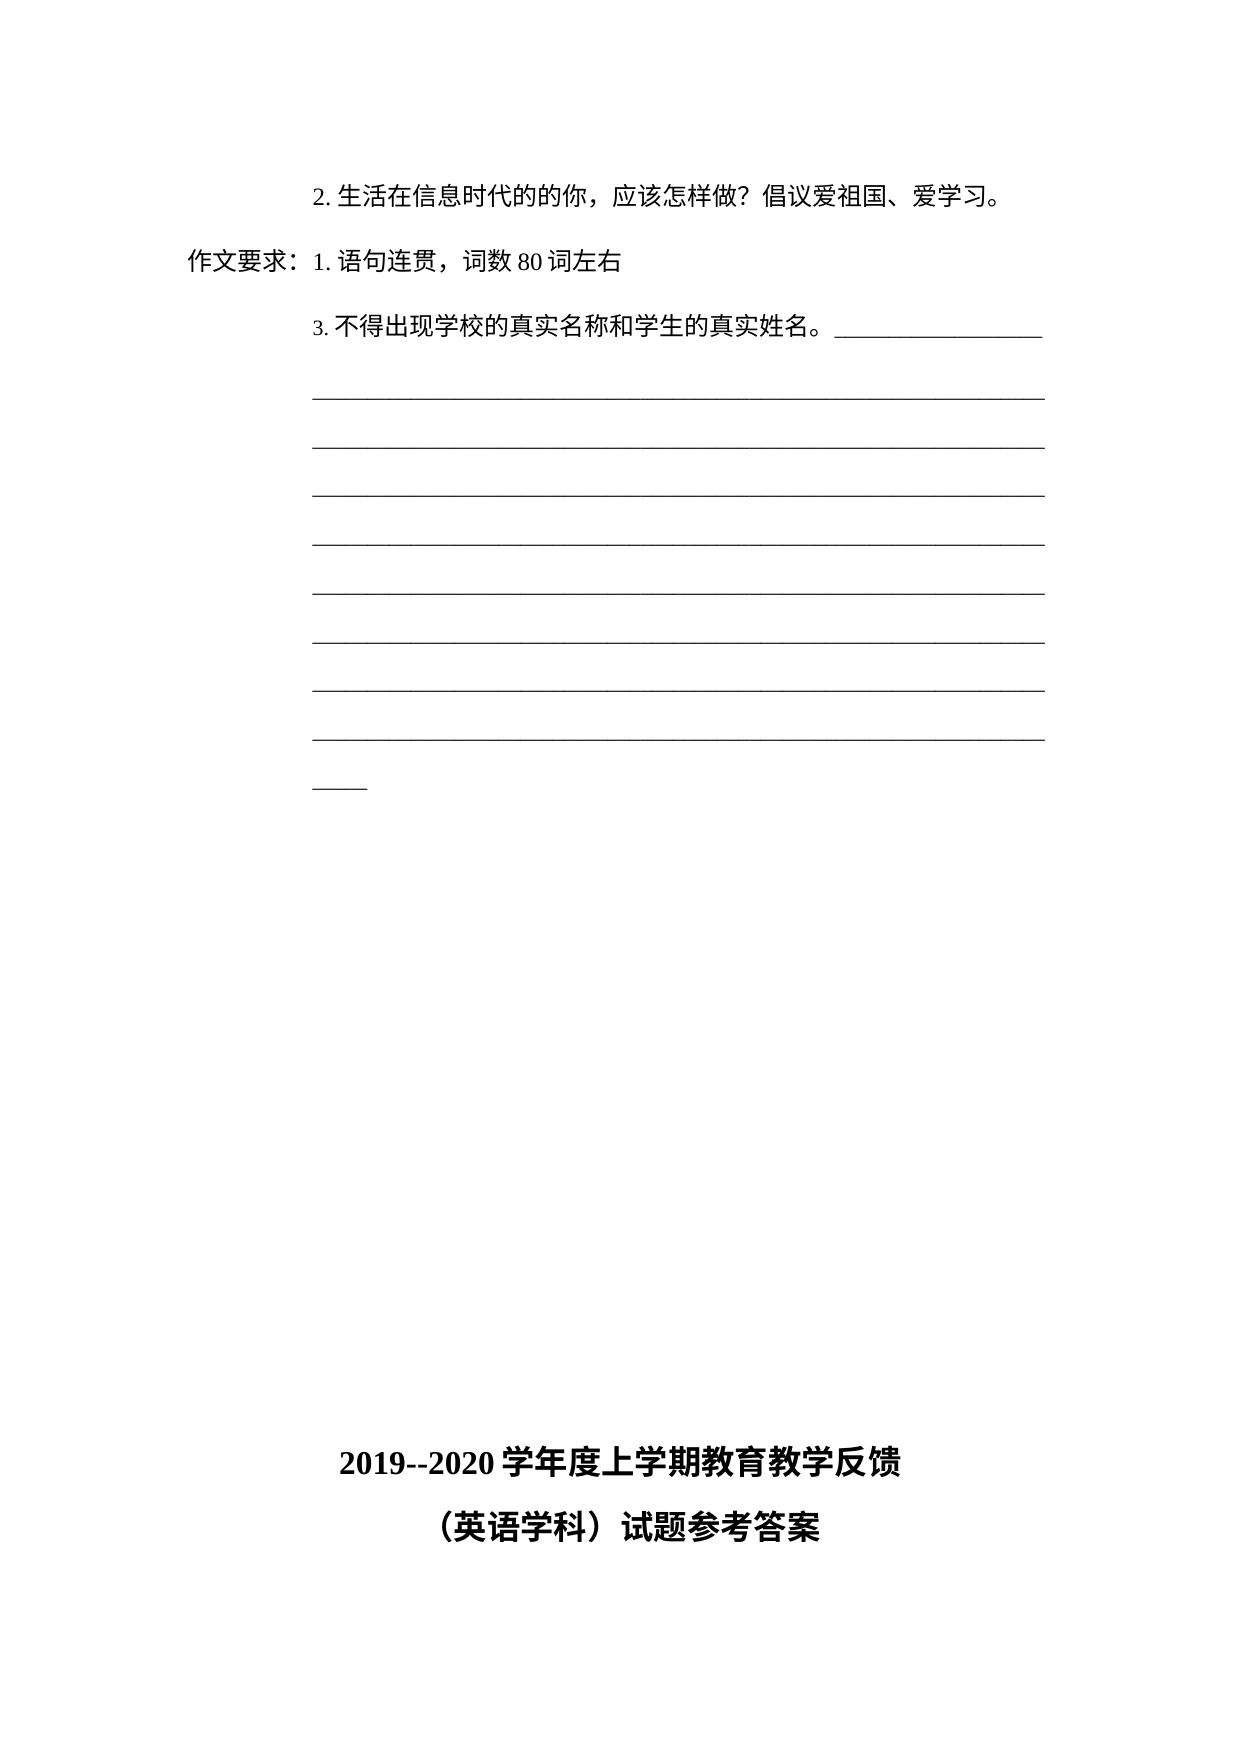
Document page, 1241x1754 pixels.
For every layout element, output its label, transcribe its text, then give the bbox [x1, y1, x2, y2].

subtitle 生活在信息时代的的你，应该怎样做？倡议爱祖国、爱学习。 [312, 162, 1053, 227]
text （英语学科）试题参考答案 [187, 1492, 1053, 1557]
list 不得出现学校的真实名称和学生的真实姓名。________________________________________________________________________________________________________________________________________________________________________________________________________________________________________________________________________________________________________________________________________________________________________________________________________________________________________________________________________________________________________________________________________________________________________________ [312, 292, 1053, 796]
list -2020学年度上学期教育教学反馈 [187, 1427, 1053, 1492]
text 作文要求：1. 语句连贯，词数80词左右 [187, 227, 1053, 292]
